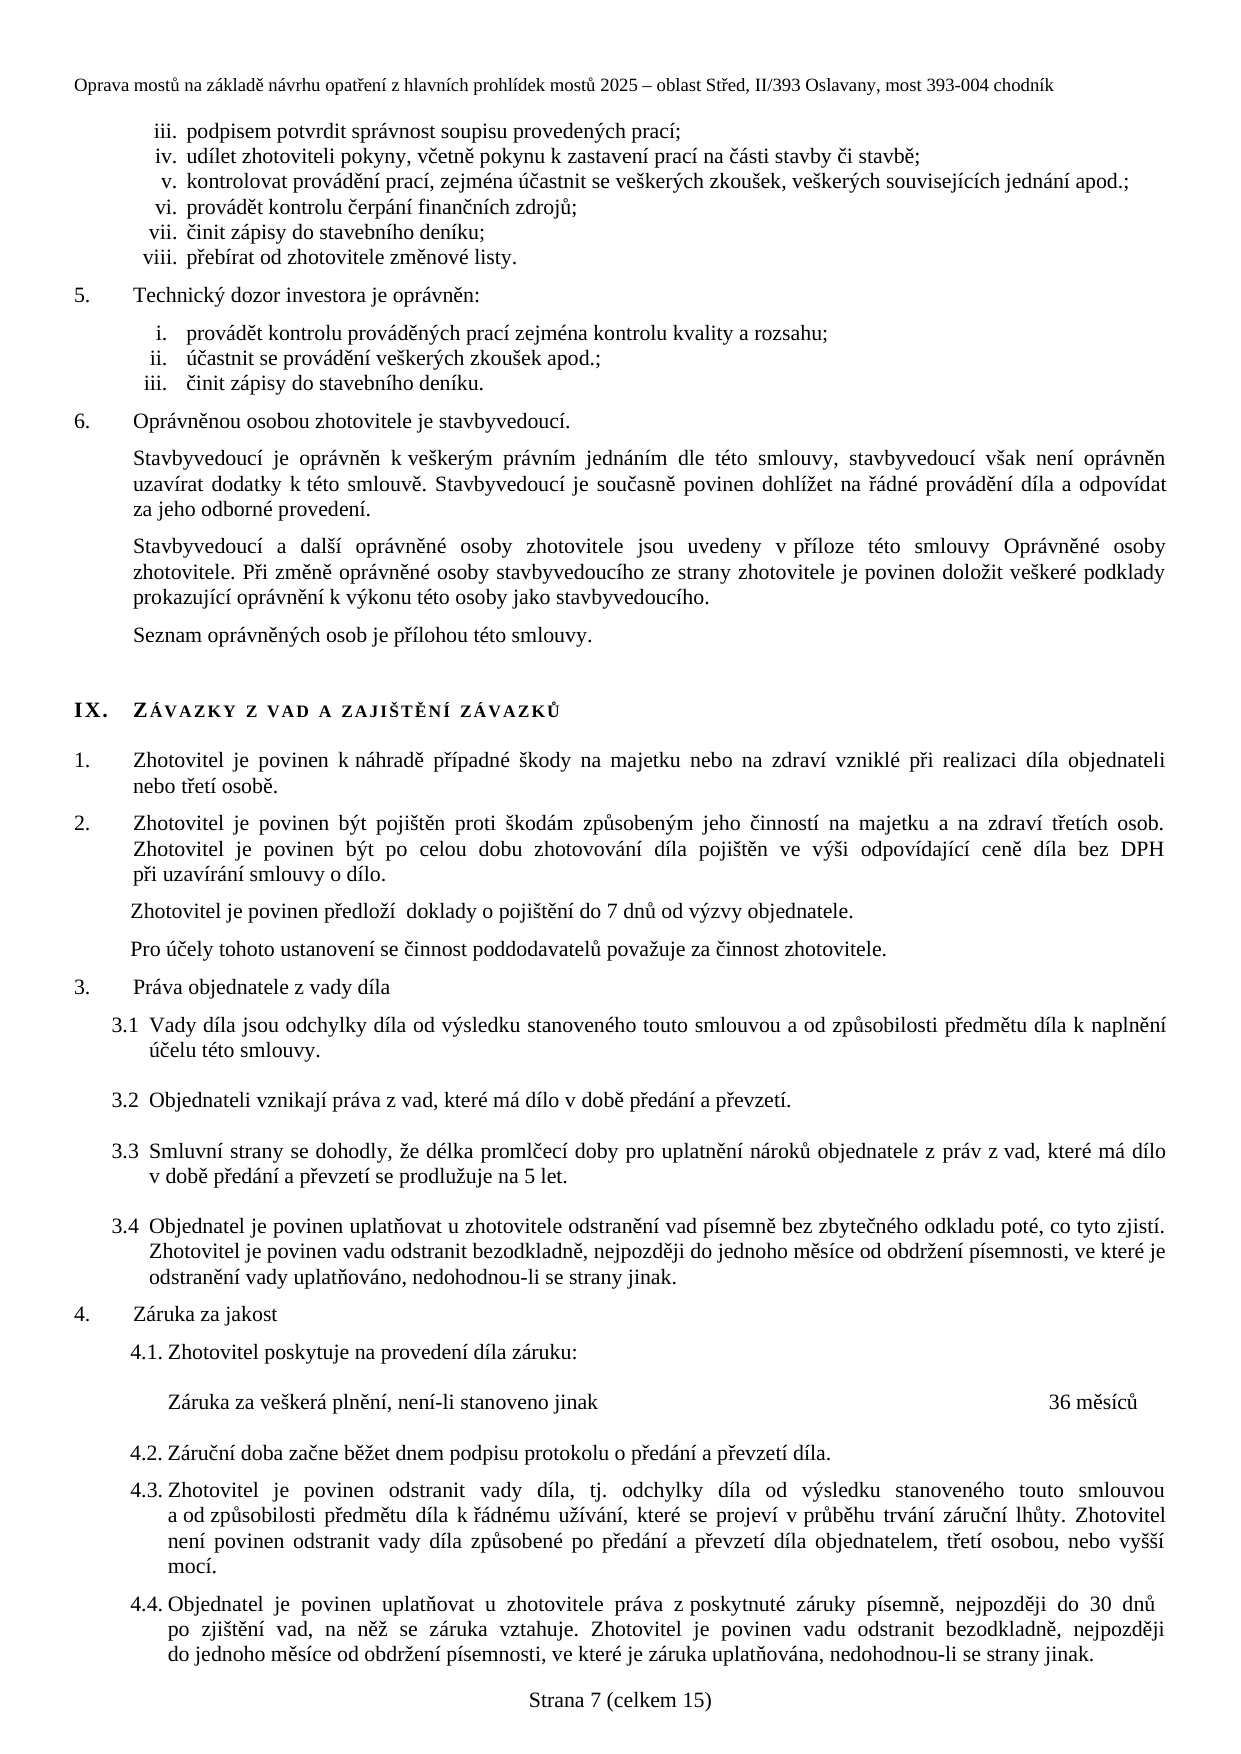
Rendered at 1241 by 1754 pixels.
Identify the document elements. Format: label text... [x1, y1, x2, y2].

list činit zápisy do stavebního deníku; [177, 219, 1166, 244]
list Zhotovitel poskytuje na provedení díla záruku: [130, 1339, 1166, 1364]
list Práva objednatele z vady díla [74, 974, 1166, 999]
list Oprávněnou osobou zhotovitele je stavbyvedoucí. [74, 408, 1166, 433]
list Technický dozor investora je oprávněn: [74, 282, 1166, 307]
list Záruční doba začne běžet dnem podpisu protokolu o předání a převzetí díla. [130, 1439, 1166, 1465]
list podpisem potvrdit správnost soupisu provedených prací; [177, 118, 1166, 143]
text Zhotovitel je povinen předloží doklady o pojištění do 7 dnů od výzvy objednatele. [130, 898, 1166, 924]
list kontrolovat provádění prací, zejména účastnit se veškerých zkoušek, veškerých souvisejících jednání apod.; [177, 168, 1166, 194]
text Stavbyvedoucí je oprávněn k veškerým právním jednáním dle této smlouvy, stavbyvedoucí však není oprávněn uzavírat dodatky k této smlouvě. Stavbyvedoucí je současně povinen dohlížet na řádné provádění díla a odpovídat za jeho odborné provedení. [133, 445, 1166, 521]
text Seznam oprávněných osob je přílohou této smlouvy. [133, 622, 1166, 647]
table_header 36 měsíců [1019, 1377, 1158, 1427]
list provádět kontrolu prováděných prací zejména kontrolu kvality a rozsahu; [167, 319, 1166, 345]
text Stavbyvedoucí a další oprávněné osoby zhotovitele jsou uvedeny v příloze této smlouvy Oprávněné osoby zhotovitele. Při změně oprávněné osoby stavbyvedoucího ze strany zhotovitele je povinen doložit veškeré podklady prokazující oprávnění k výkonu této osoby jako stavbyvedoucího. [133, 533, 1166, 609]
list udílet zhotoviteli pokyny, včetně pokynu k zastavení prací na části stavby či stavbě; [177, 143, 1166, 168]
list činit zápisy do stavebního deníku. [167, 370, 1166, 395]
list Zhotovitel je povinen být pojištěn proti škodám způsobeným jeho činností na majetku a na zdraví třetích osob. Zhotovitel je povinen být po celou dobu zhotovování díla pojištěn ve výši odpovídající ceně díla bez DPH při uzavírání smlouvy o dílo. [74, 810, 1166, 886]
list Objednatel je povinen uplatňovat u zhotovitele práva z poskytnuté záruky písemně, nejpozději do 30 dnů po zjištění vad, na něž se záruka vztahuje. Zhotovitel je povinen vadu odstranit bezodkladně, nejpozději do jednoho měsíce od obdržení písemnosti, ve které je záruka uplatňována, nedohodnou-li se strany jinak. [130, 1591, 1166, 1666]
list Záruka za jakost [74, 1301, 1166, 1327]
list Zhotovitel je povinen k náhradě případné škody na majetku nebo na zdraví vzniklé při realizaci díla objednateli nebo třetí osobě. [74, 747, 1166, 798]
list účastnit se provádění veškerých zkoušek apod.; [167, 345, 1166, 370]
list Objednateli vznikají práva z vad, které má dílo v době předání a převzetí. [111, 1087, 1166, 1112]
list provádět kontrolu čerpání finančních zdrojů; [177, 194, 1166, 219]
list přebírat od zhotovitele změnové listy. [177, 244, 1166, 269]
list Závazky z vad a zajištění závazků [74, 697, 1166, 722]
table_header Záruka za veškerá plnění, není-li stanoveno jinak [111, 1377, 1019, 1427]
list Objednatel je povinen uplatňovat u zhotovitele odstranění vad písemně bez zbytečného odkladu poté, co tyto zjistí. Zhotovitel je povinen vadu odstranit bezodkladně, nejpozději do jednoho měsíce od obdržení písemnosti, ve které je odstranění vady uplatňováno, nedohodnou-li se strany jinak. [111, 1213, 1166, 1289]
list Smluvní strany se dohodly, že délka promlčecí doby pro uplatnění nároků objednatele z práv z vad, které má dílo v době předání a převzetí se prodlužuje na 5 let. [111, 1138, 1166, 1188]
text Pro účely tohoto ustanovení se činnost poddodavatelů považuje za činnost zhotovitele. [130, 936, 1166, 961]
list Vady díla jsou odchylky díla od výsledku stanoveného touto smlouvou a od způsobilosti předmětu díla k naplnění účelu této smlouvy. [111, 1012, 1166, 1062]
list Zhotovitel je povinen odstranit vady díla, tj. odchylky díla od výsledku stanoveného touto smlouvou a od způsobilosti předmětu díla k řádnému užívání, které se projeví v průběhu trvání záruční lhůty. Zhotovitel není povinen odstranit vady díla způsobené po předání a převzetí díla objednatelem, třetí osobou, nebo vyšší mocí. [130, 1477, 1166, 1578]
